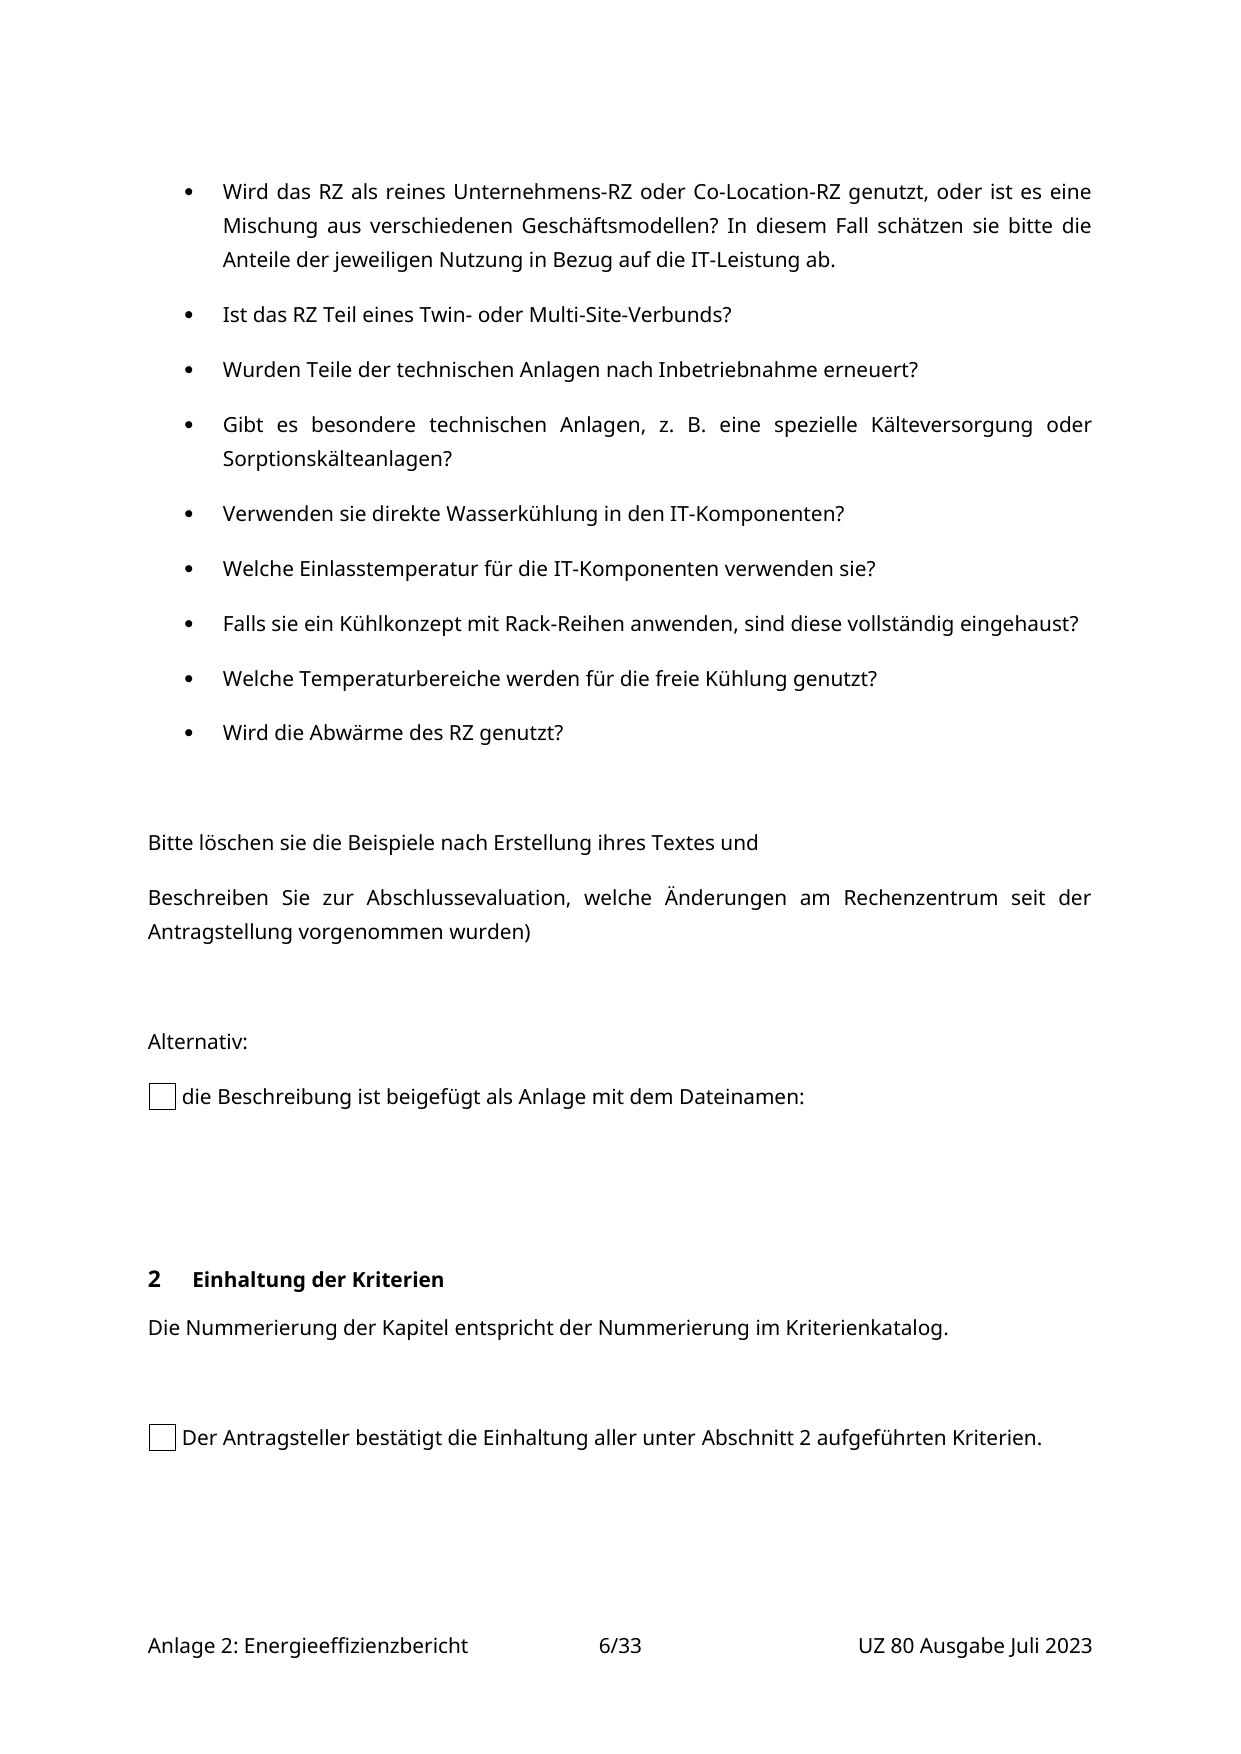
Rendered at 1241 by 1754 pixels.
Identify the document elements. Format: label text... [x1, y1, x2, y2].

text die Beschreibung ist beigefügt als Anlage mit dem Dateinamen: [148, 1082, 1092, 1110]
text Falls sie ein Kühlkonzept mit Rack-Reihen anwenden, sind diese vollständig eingehaust? [185, 609, 1092, 637]
text Wurden Teile der technischen Anlagen nach Inbetriebnahme erneuert? [185, 355, 1092, 383]
text Die Nummerierung der Kapitel entspricht der Nummerierung im Kriterienkatalog. [148, 1313, 1092, 1342]
text Wird die Abwärme des RZ genutzt? [185, 718, 1092, 747]
text Alternativ: [148, 1027, 1092, 1056]
text Einhaltung der Kriterien [148, 1263, 1092, 1294]
text Gibt es besondere technischen Anlagen, z. B. eine spezielle Kälteversorgung oder Sorptionskälteanlagen? [185, 410, 1092, 472]
text Beschreiben Sie zur Abschlussevaluation, welche Änderungen am Rechenzentrum seit der Antragstellung vorgenommen wurden) [148, 883, 1092, 946]
text Bitte löschen sie die Beispiele nach Erstellung ihres Textes und [148, 828, 1092, 857]
text Verwenden sie direkte Wasserkühlung in den IT-Komponenten? [185, 499, 1092, 527]
text Welche Einlasstemperatur für die IT-Komponenten verwenden sie? [185, 554, 1092, 582]
text Der Antragsteller bestätigt die Einhaltung aller unter Abschnitt 2 aufgeführten Kriterien. [148, 1423, 1092, 1452]
text Wird das RZ als reines Unternehmens-RZ oder Co-Location-RZ genutzt, oder ist es eine Mischung aus verschiedenen Geschäftsmodellen? In diesem Fall schätzen sie bitte die Anteile der jeweiligen Nutzung in Bezug auf die IT-Leistung ab. [185, 177, 1092, 274]
text Ist das RZ Teil eines Twin- oder Multi-Site-Verbunds? [185, 300, 1092, 329]
text Welche Temperaturbereiche werden für die freie Kühlung genutzt? [185, 664, 1092, 692]
